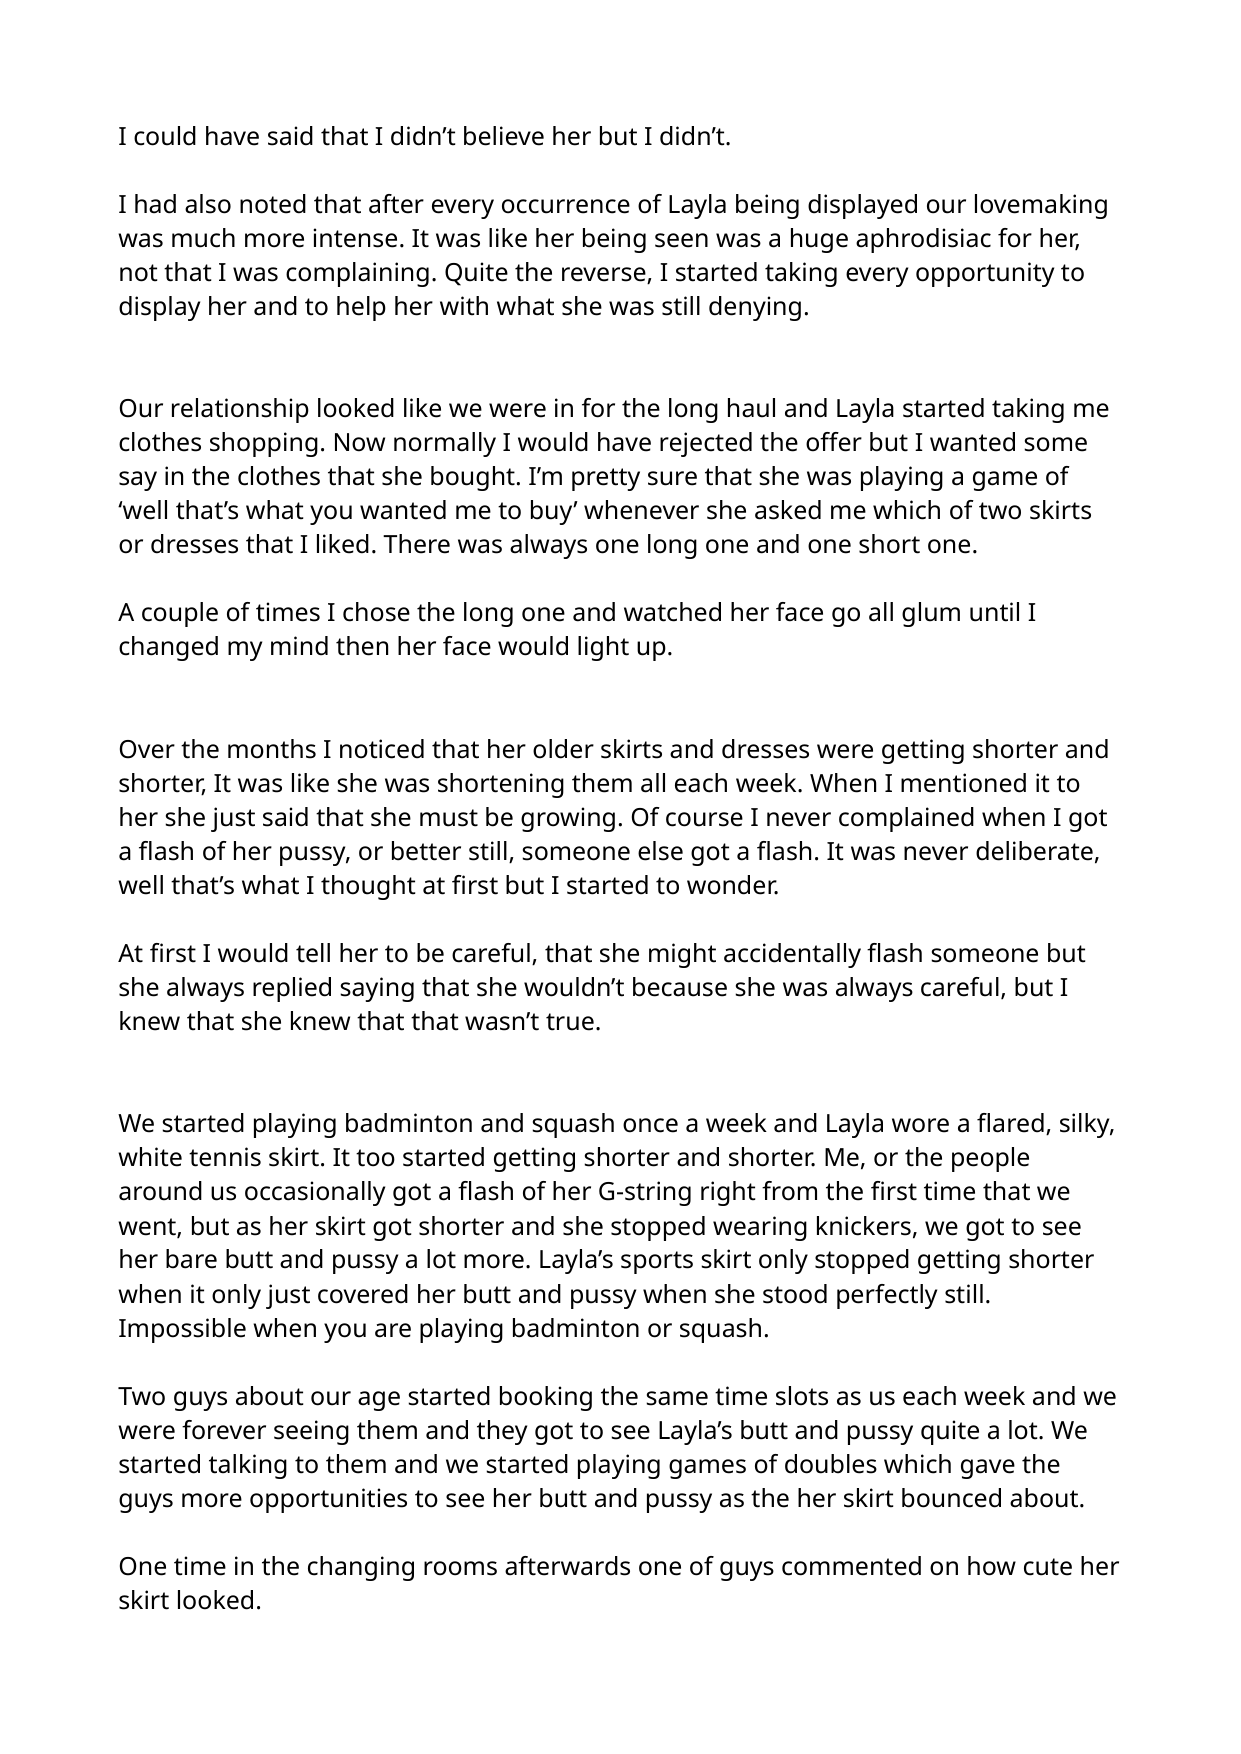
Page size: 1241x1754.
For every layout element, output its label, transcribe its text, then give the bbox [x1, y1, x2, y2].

text At first I would tell her to be careful, that she might accidentally flash someone but she always replied saying that she wouldn’t because she was always careful, but I knew that she knew that that wasn’t true. [118, 936, 1122, 1038]
text Two guys about our age started booking the same time slots as us each week and we were forever seeing them and they got to see Layla’s butt and pussy quite a lot. We started talking to them and we started playing games of doubles which gave the guys more opportunities to see her butt and pussy as the her skirt bounced about. [118, 1378, 1122, 1515]
text We started playing badminton and squash once a week and Layla wore a flared, silky, white tennis skirt. It too started getting shorter and shorter. Me, or the people around us occasionally got a flash of her G-string right from the first time that we went, but as her skirt got shorter and she stopped wearing knickers, we got to see her bare butt and pussy a lot more. Layla’s sports skirt only stopped getting shorter when it only just covered her butt and pussy when she stood perfectly still. Impossible when you are playing badminton or squash. [118, 1106, 1122, 1344]
text Over the months I noticed that her older skirts and dresses were getting shorter and shorter, It was like she was shortening them all each week. When I mentioned it to her she just said that she must be growing. Of course I never complained when I got a flash of her pussy, or better still, someone else got a flash. It was never deliberate, well that’s what I thought at first but I started to wonder. [118, 731, 1122, 902]
text One time in the changing rooms afterwards one of guys commented on how cute her skirt looked. [118, 1549, 1122, 1617]
text I could have said that I didn’t believe her but I didn’t. [118, 118, 1122, 152]
text I had also noted that after every occurrence of Layla being displayed our lovemaking was much more intense. It was like her being seen was a huge aphrodisiac for her, not that I was complaining. Quite the reverse, I started taking every opportunity to display her and to help her with what she was still denying. [118, 186, 1122, 322]
text A couple of times I chose the long one and watched her face go all glum until I changed my mind then her face would light up. [118, 595, 1122, 663]
text Our relationship looked like we were in for the long haul and Layla started taking me clothes shopping. Now normally I would have rejected the offer but I wanted some say in the clothes that she bought. I’m pretty sure that she was playing a game of ‘well that’s what you wanted me to buy’ whenever she asked me which of two skirts or dresses that I liked. There was always one long one and one short one. [118, 391, 1122, 561]
